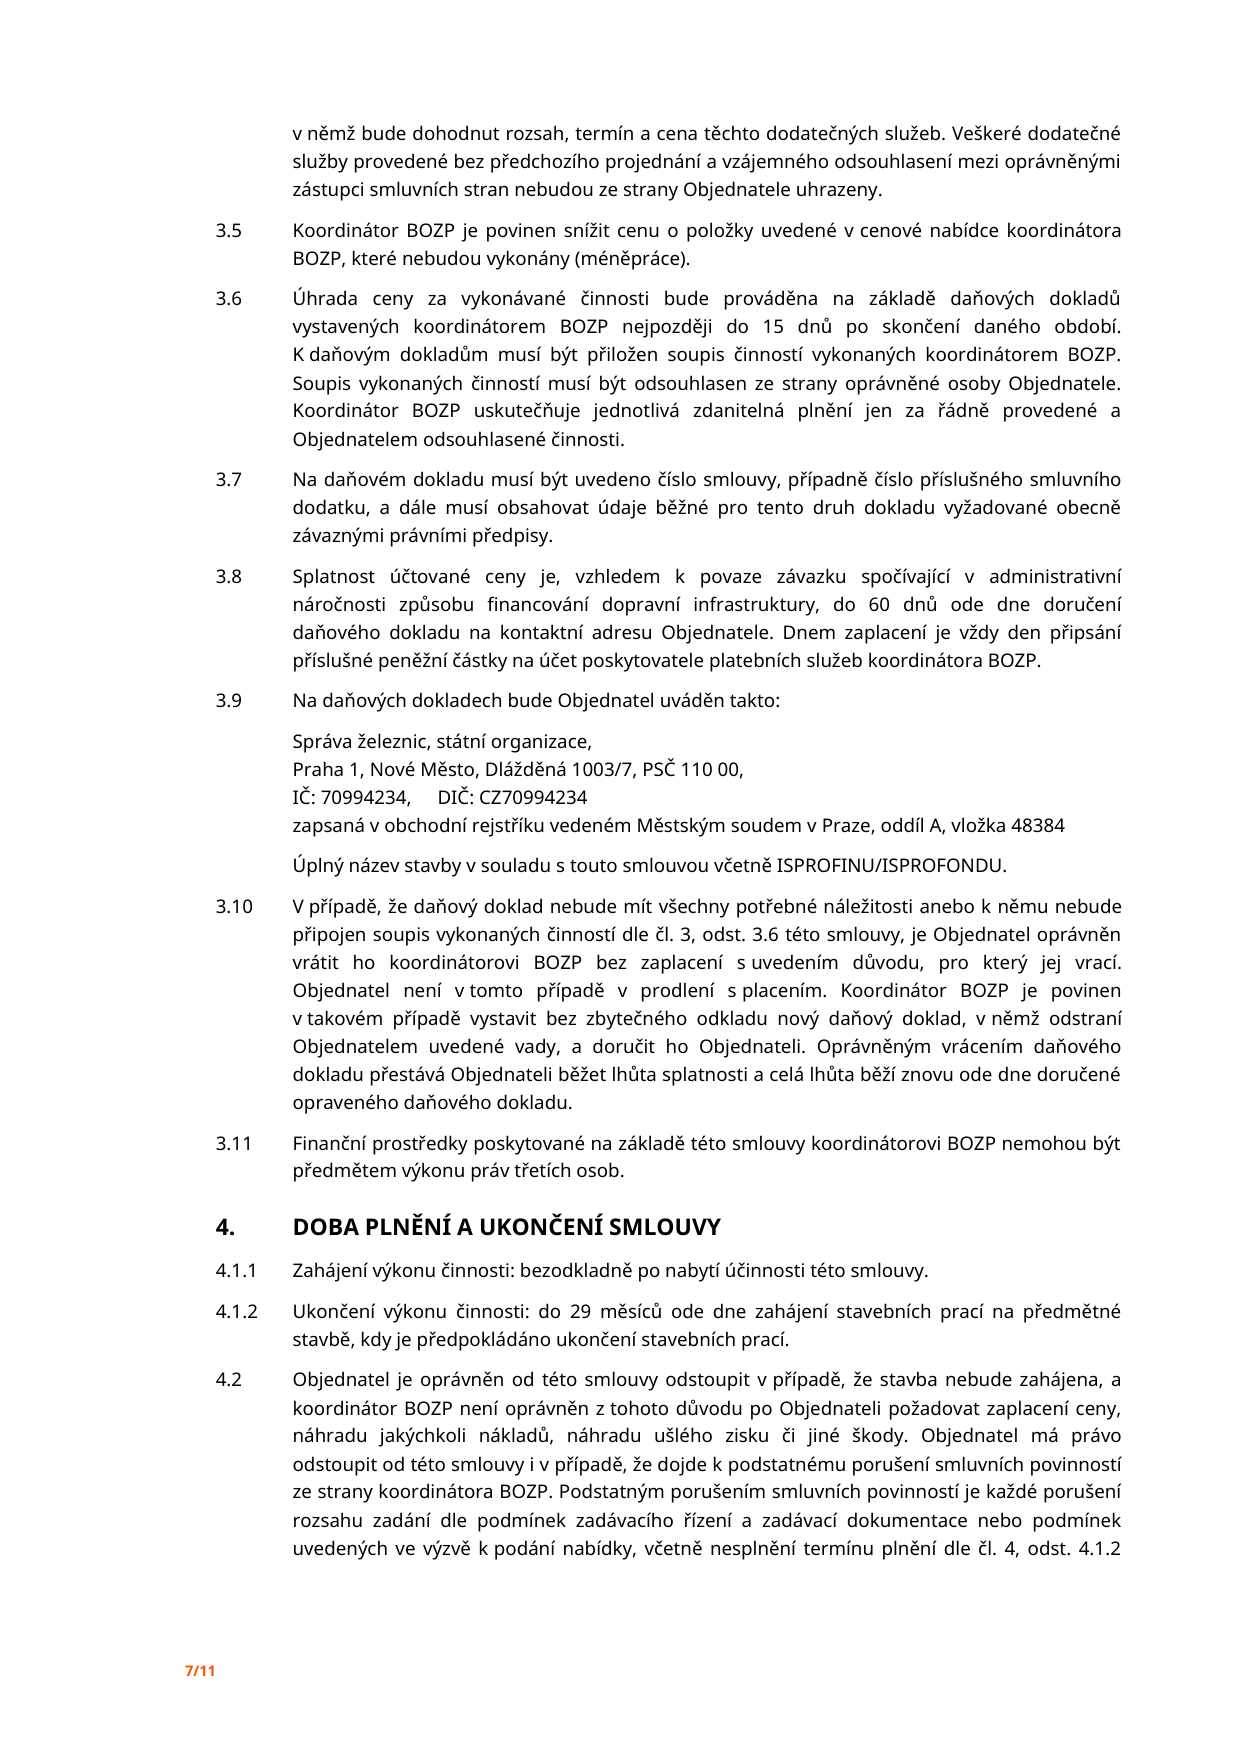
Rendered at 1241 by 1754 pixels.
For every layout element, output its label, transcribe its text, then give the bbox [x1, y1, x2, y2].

text Úplný název stavby v souladu s touto smlouvou včetně ISPROFINU/ISPROFONDU. [275, 853, 1122, 878]
text IČ: 70994234, DIČ: CZ70994234 [275, 784, 1122, 809]
text Ukončení výkonu činnosti: do 29 měsíců ode dne zahájení stavebních prací na předmětné stavbě, kdy je předpokládáno ukončení stavebních prací. [216, 1298, 1122, 1352]
text Správa železnic, státní organizace, [275, 728, 1122, 753]
text zapsaná v obchodní rejstříku vedeném Městským soudem v Praze, oddíl A, vložka 48384 [289, 812, 1122, 838]
text Splatnost účtované ceny je, vzhledem k povaze závazku spočívající v administrativní náročnosti způsobu financování dopravní infrastruktury, do 60 dnů ode dne doručení daňového dokladu na kontaktní adresu Objednatele. Dnem zaplacení je vždy den připsání příslušné peněžní částky na účet poskytovatele platebních služeb koordinátora BOZP. [216, 563, 1122, 672]
text Praha 1, Nové Město, Dlážděná 1003/7, PSČ 110 00, [275, 756, 1122, 782]
text Koordinátor BOZP je povinen snížit cenu o položky uvedené v cenové nabídce koordinátora BOZP, které nebudou vykonány (méněpráce). [216, 217, 1122, 271]
text Úhrada ceny za vykonávané činnosti bude prováděna na základě daňových dokladů vystavených koordinátorem BOZP nejpozději do 15 dnů po skončení daného období. K daňovým dokladům musí být přiložen soupis činností vykonaných koordinátorem BOZP. Soupis vykonaných činností musí být odsouhlasen ze strany oprávněné osoby Objednatele. Koordinátor BOZP uskutečňuje jednotlivá zdanitelná plnění jen za řádně provedené a Objednatelem odsouhlasené činnosti. [216, 286, 1122, 451]
text Finanční prostředky poskytované na základě této smlouvy koordinátorovi BOZP nemohou být předmětem výkonu práv třetích osob. [216, 1130, 1122, 1183]
text Na daňových dokladech bude Objednatel uváděn takto: [216, 687, 1122, 713]
text Na daňovém dokladu musí být uvedeno číslo smlouvy, případně číslo příslušného smluvního dodatku, a dále musí obsahovat údaje běžné pro tento druh dokladu vyžadované obecně závaznými právními předpisy. [216, 466, 1122, 548]
text DOBA PLNĚNÍ A UKONČENÍ SMLOUVY [216, 1211, 1122, 1242]
text V případě, že daňový doklad nebude mít všechny potřebné náležitosti anebo k němu nebude připojen soupis vykonaných činností dle čl. 3, odst. 3.6 této smlouvy, je Objednatel oprávněn vrátit ho koordinátorovi BOZP bez zaplacení s uvedením důvodu, pro který jej vrací. Objednatel není v tomto případě v prodlení s placením. Koordinátor BOZP je povinen v takovém případě vystavit bez zbytečného odkladu nový daňový doklad, v němž odstraní Objednatelem uvedené vady, a doručit ho Objednateli. Oprávněným vrácením daňového dokladu přestává Objednateli běžet lhůta splatnosti a celá lhůta běží znovu ode dne doručené opraveného daňového dokladu. [216, 893, 1122, 1115]
text Zahájení výkonu činnosti: bezodkladně po nabytí účinnosti této smlouvy. [216, 1258, 1122, 1283]
